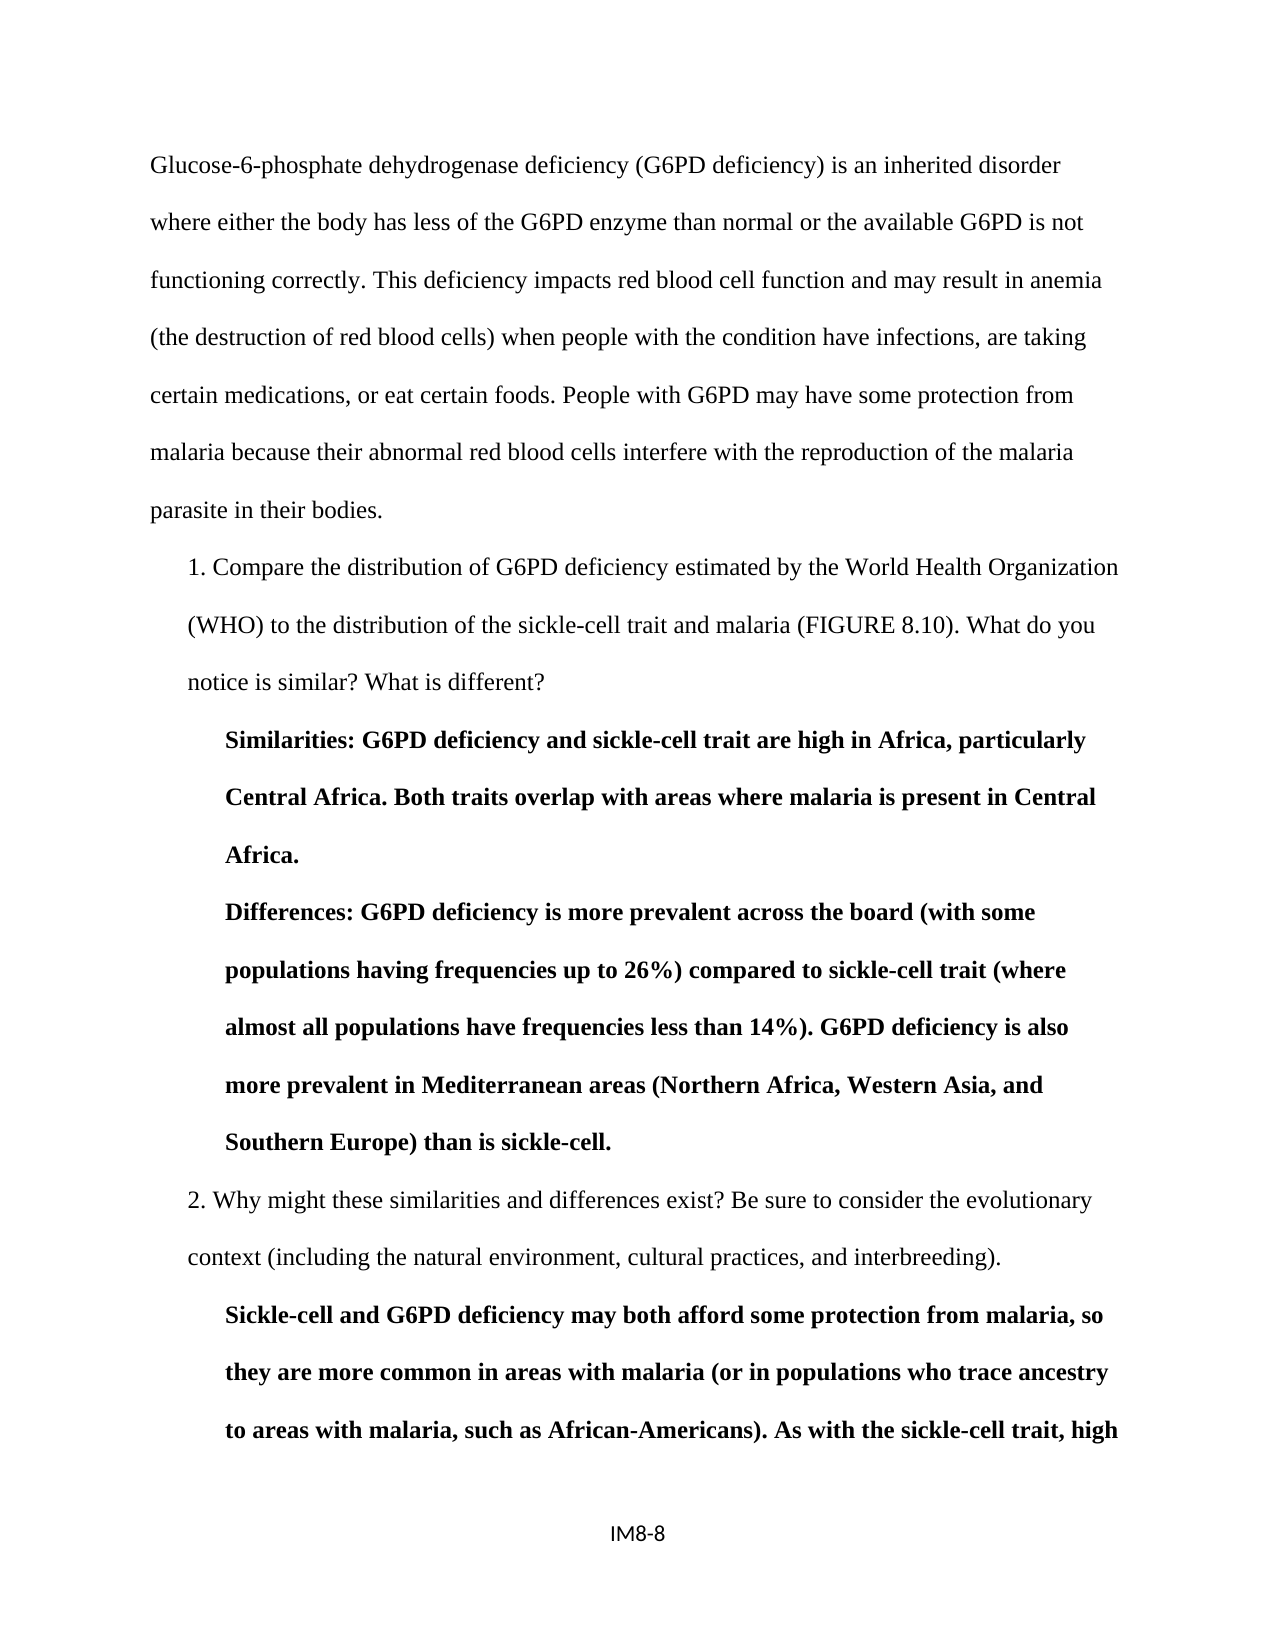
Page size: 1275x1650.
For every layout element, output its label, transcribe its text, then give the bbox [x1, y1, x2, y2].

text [225, 1300, 1125, 1444]
text 2. Why might these similarities and differences exist? Be sure to consider the evolutionary context (including the natural environment, cultural practices, and interbreeding). [187, 1185, 1125, 1271]
text 1. Compare the distribution of G6PD deficiency estimated by the World Health Organization (WHO) to the distribution of the sickle-cell trait and malaria (FIGURE 8.10). What do you notice is similar? What is different? [187, 552, 1125, 696]
text Similarities: G6PD deficiency and sickle-cell trait are high in Africa, particularly Central Africa. Both traits overlap with areas where malaria is present in Central Africa. [225, 725, 1125, 869]
text Differences: G6PD deficiency is more prevalent across the board (with some populations having frequencies up to 26%) compared to sickle-cell trait (where almost all populations have frequencies less than 14%). G6PD deficiency is also more prevalent in Mediterranean areas (Northern Africa, Western Asia, and Southern Europe) than is sickle-cell. [225, 897, 1125, 1156]
text Glucose-6-phosphate dehydrogenase deficiency (G6PD deficiency) is an inherited disorder where either the body has less of the G6PD enzyme than normal or the available G6PD is not functioning correctly. This deficiency impacts red blood cell function and may result in anemia (the destruction of red blood cells) when people with the condition have infections, are taking certain medications, or eat certain foods. People with G6PD may have some protection from malaria because their abnormal red blood cells interfere with the reproduction of the malaria parasite in their bodies. [150, 150, 1125, 524]
